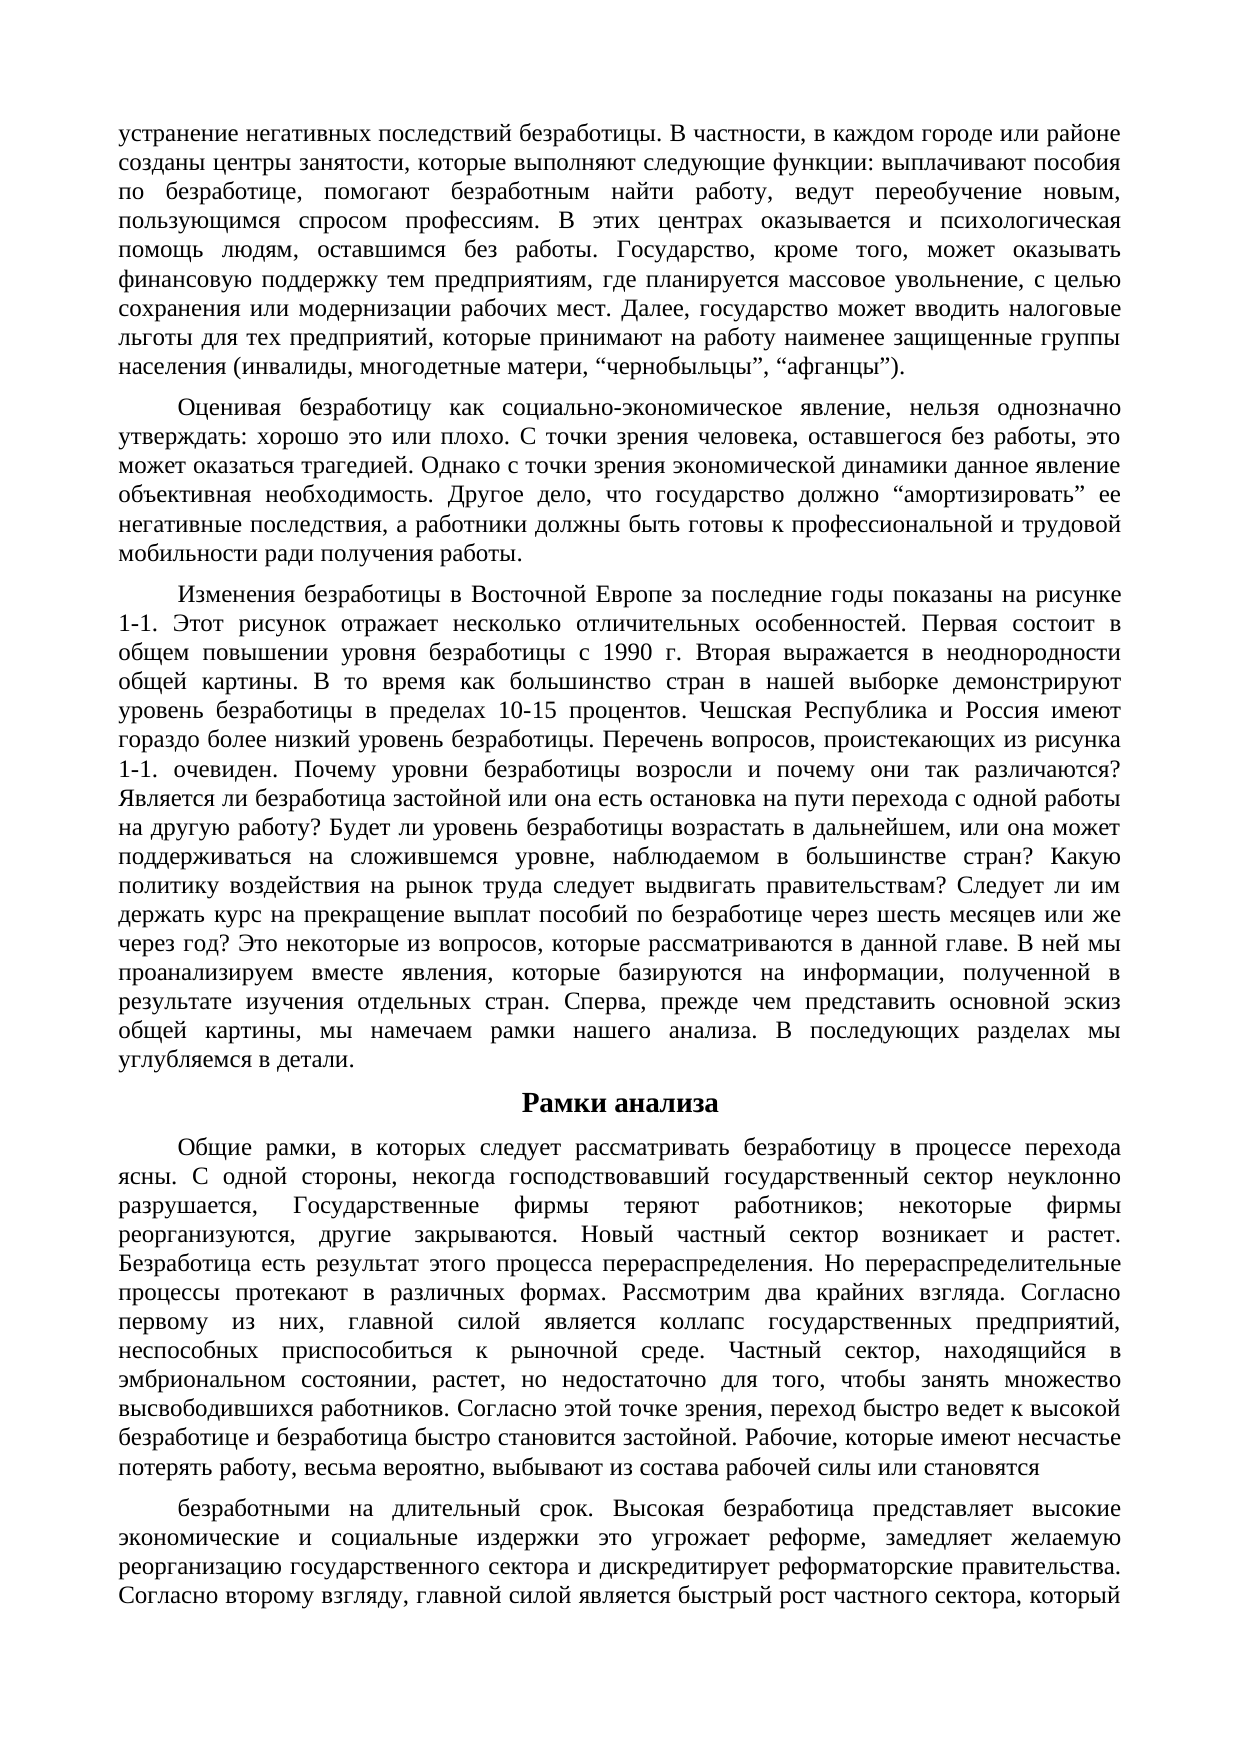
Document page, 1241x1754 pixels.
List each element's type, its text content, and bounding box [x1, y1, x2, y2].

text Изменения безработицы в Восточной Европе за последние годы показаны на рисунке 1-1. Этот рисунок отражает несколько отличительных особенностей. Первая состоит в общем повышении уровня безработицы с 1990 г. Вторая выражается в неоднородности общей картины. В то время как большинство стран в нашей выборке демонстрируют уровень безработицы в пределах 10-15 процентов. Чешская Республика и Россия имеют гораздо более низкий уровень безработицы. Перечень вопросов, проистекающих из рисунка 1-1. очевиден. Почему уровни безработицы возросли и почему они так различаются? Является ли безработица застойной или она есть остановка на пути перехода с одной работы на другую работу? Будет ли уровень безработицы возрастать в дальнейшем, или она может поддерживаться на сложившемся уровне, наблюдаемом в большинстве стран? Какую политику воздействия на рынок труда следует выдвигать правительствам? Следует ли им держать курс на прекращение выплат пособий по безработице через шесть месяцев или же через год? Это некоторые из вопросов, которые рассматриваются в данной главе. В ней мы проанализируем вместе явления, которые базируются на информации, полученной в результате изучения отдельных стран. Сперва, прежде чем представить основной эскиз общей картины, мы намечаем рамки нашего анализа. В последующих разделах мы углубляемся в детали. [118, 579, 1122, 1073]
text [118, 1493, 1122, 1609]
text Рамки анализа [118, 1086, 1122, 1119]
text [118, 118, 1122, 380]
text Оценивая безработицу как социально-экономическое явление, нельзя однозначно утверждать: хорошо это или плохо. С точки зрения человека, оставшегося без работы, это может оказаться трагедией. Однако с точки зрения экономической динамики данное явление объективная необходимость. Другое дело, что государство должно “амортизировать” ее негативные последствия, а работники должны быть готовы к профессиональной и трудовой мобильности ради получения работы. [118, 392, 1122, 567]
text Общие рамки, в которых следует рассматривать безработицу в процессе перехода ясны. С одной стороны, некогда господствовавший государственный сектор неуклонно разрушается, Государственные фирмы теряют работников; некоторые фирмы реорганизуются, другие закрываются. Новый частный сектор возникает и растет. Безработица есть результат этого процесса перераспределения. Но перераспределительные процессы протекают в различных формах. Рассмотрим два крайних взгляда. Согласно первому из них, главной силой является коллапс государственных предприятий, неспособных приспособиться к рыночной среде. Частный сектор, находящийся в эмбриональном состоянии, растет, но недостаточно для того, чтобы занять множество высвободившихся работников. Согласно этой точке зрения, переход быстро ведет к высокой безработице и безработица быстро становится застойной. Рабочие, которые имеют несчастье потерять работу, весьма вероятно, выбывают из состава рабочей силы или становятся [118, 1132, 1122, 1480]
